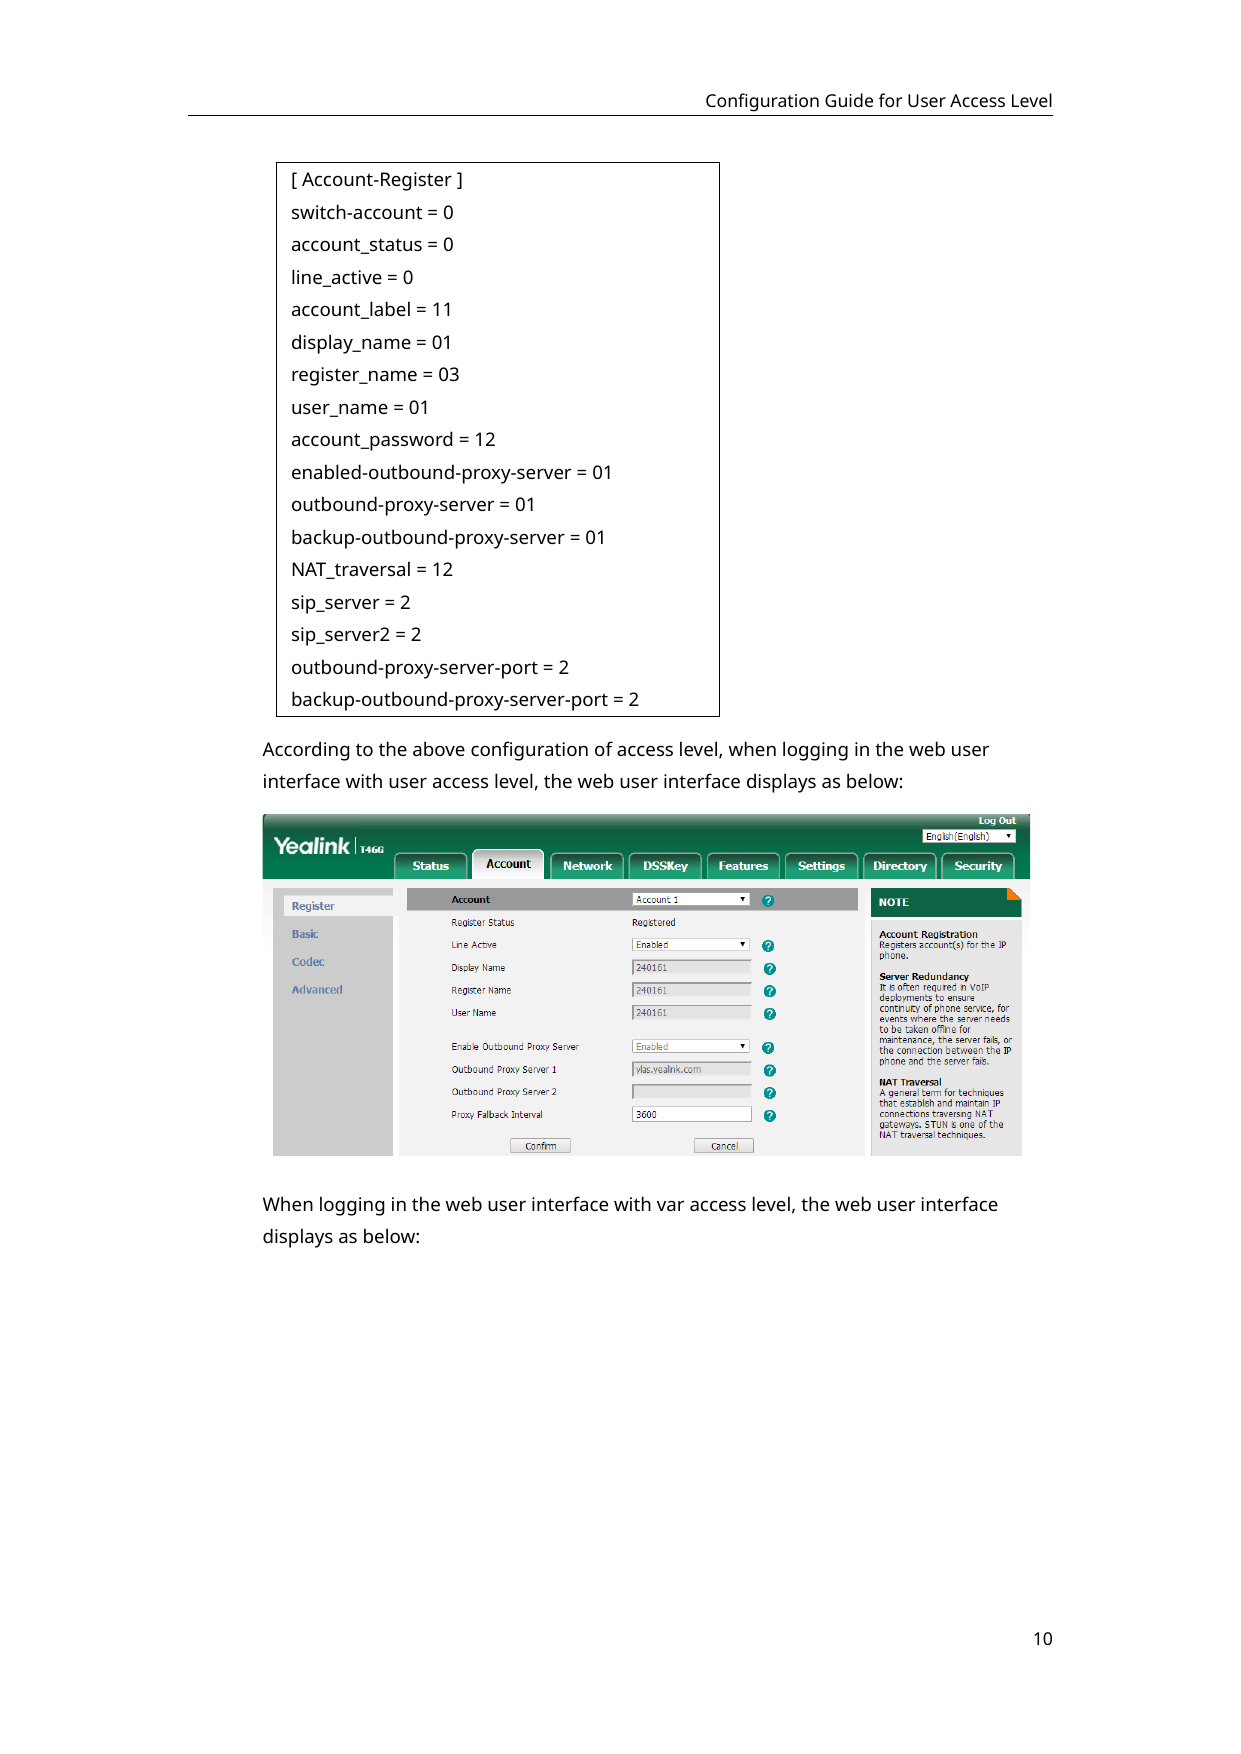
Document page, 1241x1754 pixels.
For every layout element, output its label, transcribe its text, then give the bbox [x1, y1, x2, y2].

list According to the above configuration of access level, when logging in the web user interface with user access level, the web user interface displays as below: [262, 733, 1053, 798]
picture [262, 814, 1031, 1156]
table_header [ Account-Register ] switch-account = 0 account_status = 0 line_active = 0 account_label = 11 display_name = 01 register_name = 03 user_name = 01 account_password = 12 enabled-outbound-proxy-server = 01 outbound-proxy-server = 01 backup-outbound-proxy-server = 01 NAT_traversal = 12 sip_server = 2 sip_server2 = 2 outbound-proxy-server-port = 2 backup-outbound-proxy-server-port = 2 [277, 163, 719, 716]
list When logging in the web user interface with var access level, the web user interface displays as below: [262, 1188, 1053, 1253]
